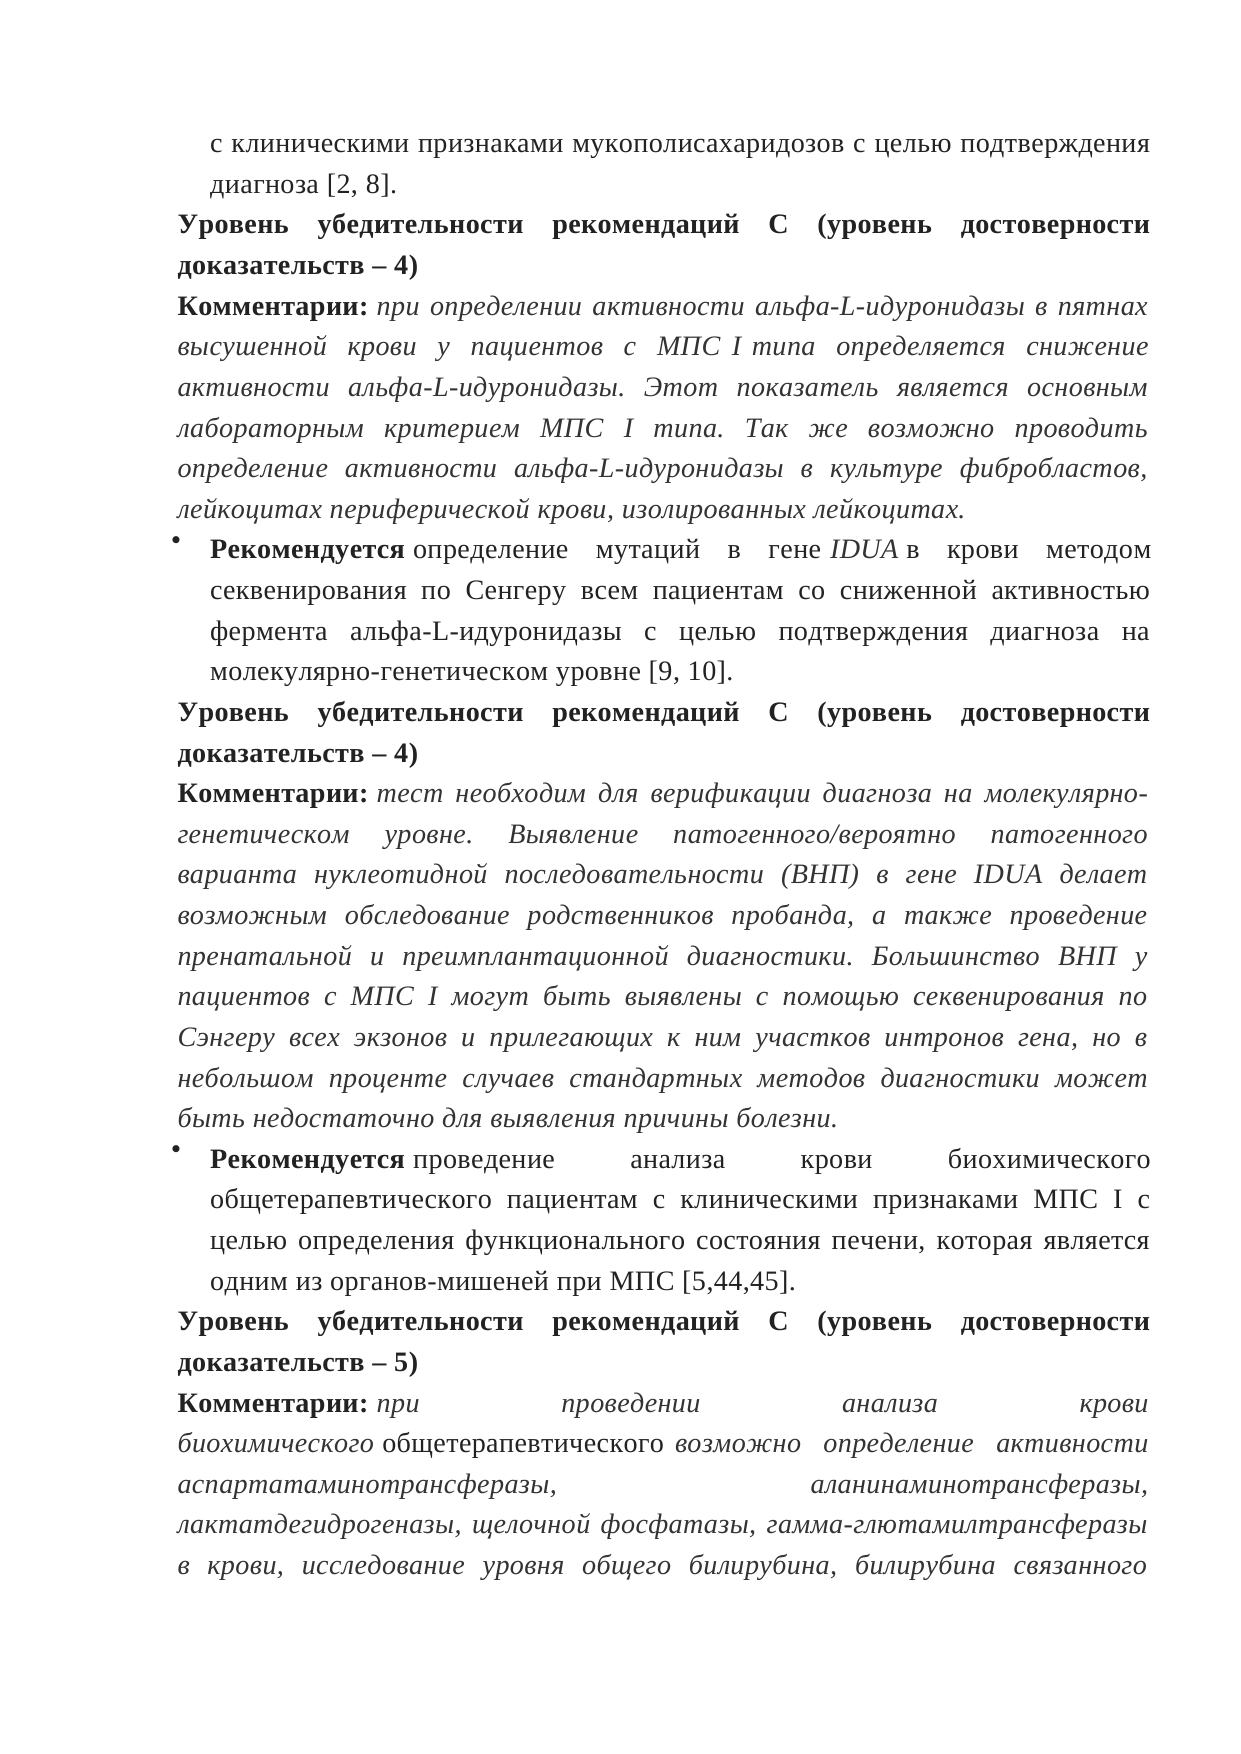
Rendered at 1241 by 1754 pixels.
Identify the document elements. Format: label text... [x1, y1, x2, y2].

text Уровень убедительности рекомендаций С (уровень достоверности доказательств – 4) [177, 687, 1152, 768]
list Рекомендуется определение мутаций в гене IDUA в крови методом секвенирования по Сенгеру всем пациентам со сниженной активностью фермента альфа-L-идуронидазы с целью подтверждения диагноза на молекулярно-генетическом уровне [9, 10]. [172, 524, 1152, 687]
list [172, 118, 1152, 199]
text Уровень убедительности рекомендаций C (уровень достоверности доказательств – 4) [177, 199, 1152, 281]
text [177, 1377, 1152, 1581]
text Комментарии: при определении активности альфа-L-идуронидазы в пятнах высушенной крови у пациентов с МПС I типа определяется снижение активности альфа-L-идуронидазы. Этот показатель является основным лабораторным критерием МПС I типа. Так же возможно проводить определение активности альфа-L-идуронидазы в культуре фибробластов, лейкоцитах периферической крови, изолированных лейкоцитах. [177, 281, 1152, 524]
list Рекомендуется проведение анализа крови биохимического общетерапевтического пациентам с клиническими признаками МПС I с целью определения функционального состояния печени, которая является одним из органов-мишеней при МПС [5,44,45]. [172, 1134, 1152, 1296]
text Уровень убедительности рекомендаций C (уровень достоверности доказательств – 5) [177, 1296, 1152, 1377]
text Комментарии: тест необходим для верификации диагноза на молекулярно-генетическом уровне. Выявление патогенного/вероятно патогенного варианта нуклеотидной последовательности (ВНП) в гене IDUA делает возможным обследование родственников пробанда, а также проведение пренатальной и преимплантационной диагностики. Большинство ВНП у пациентов с МПС I могут быть выявлены с помощью секвенирования по Сэнгеру всех экзонов и прилегающих к ним участков интронов гена, но в небольшом проценте случаев стандартных методов диагностики может быть недостаточно для выявления причины болезни. [177, 768, 1152, 1134]
